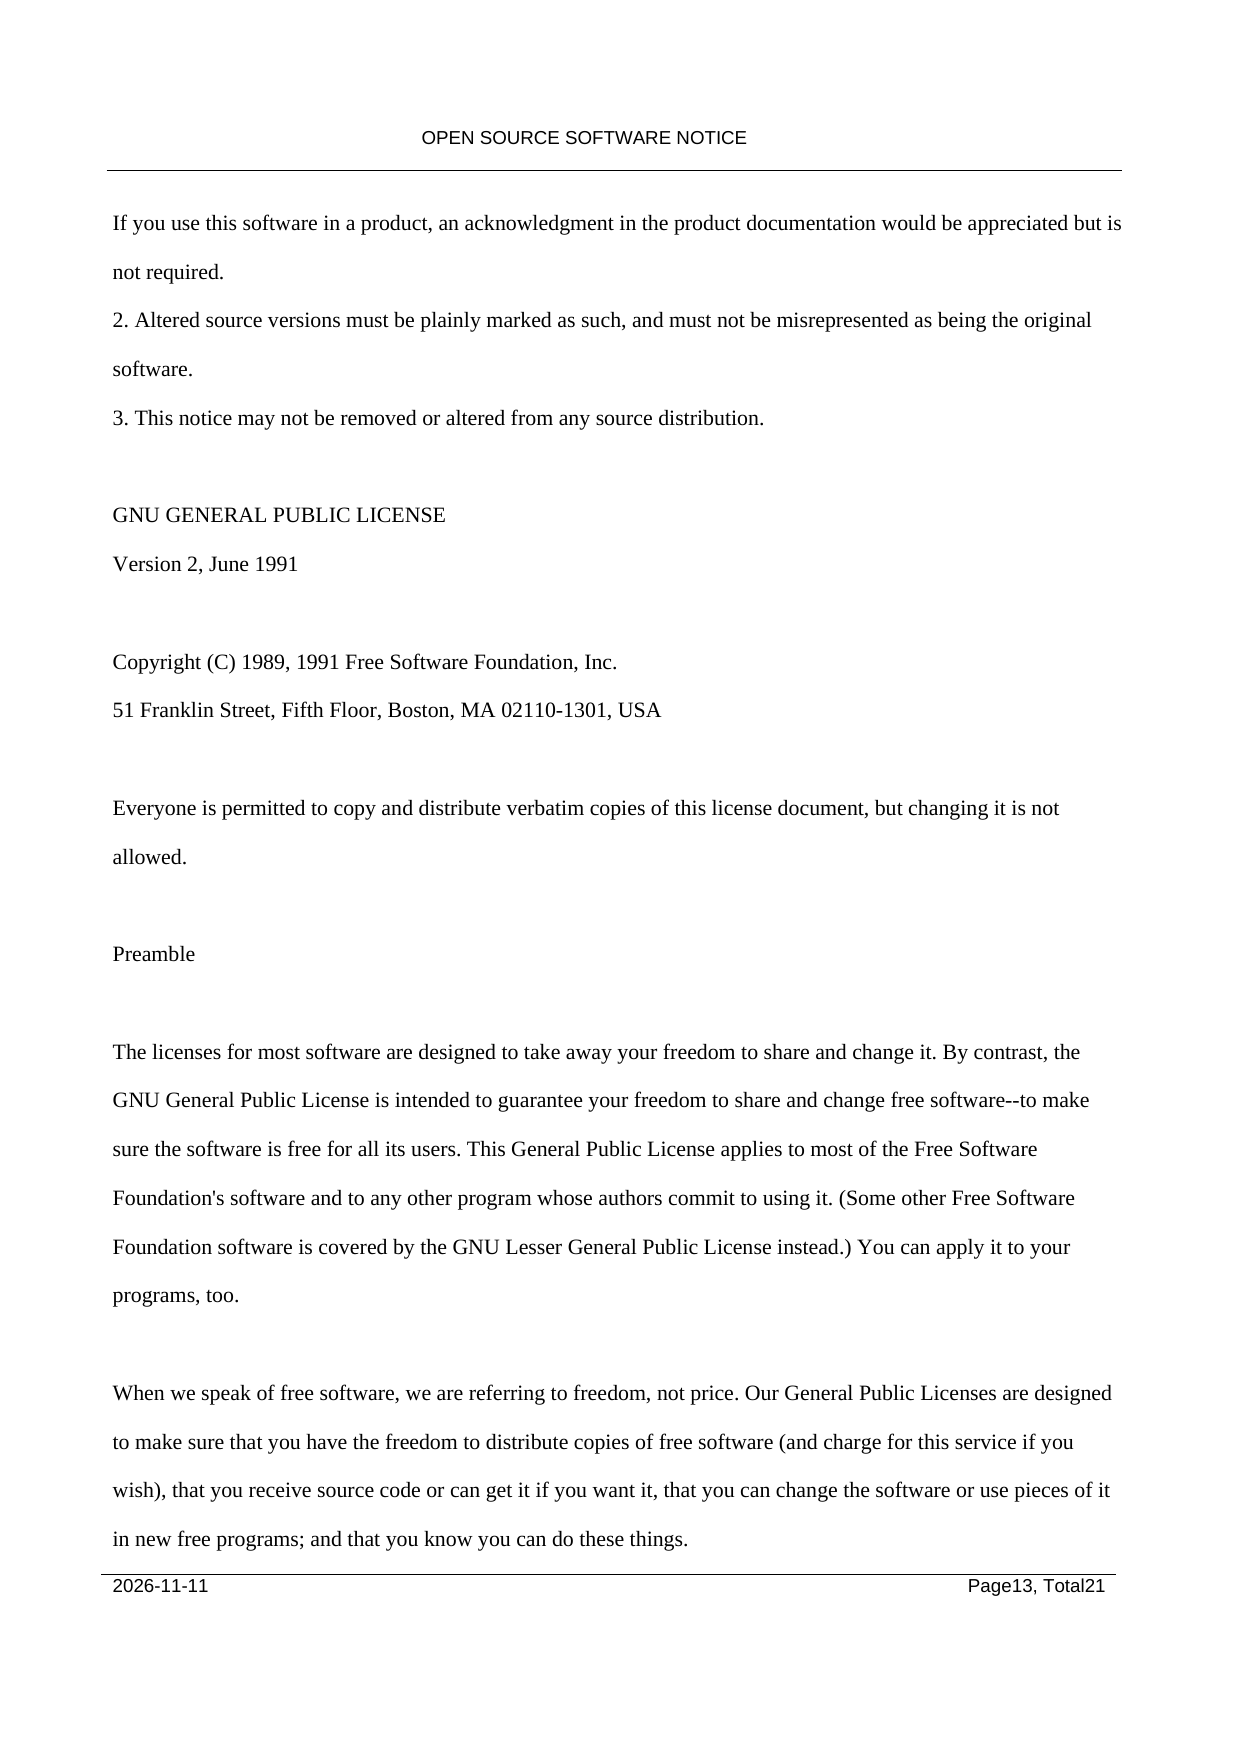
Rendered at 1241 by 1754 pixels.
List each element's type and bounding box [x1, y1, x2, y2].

text [112, 206, 1128, 1555]
